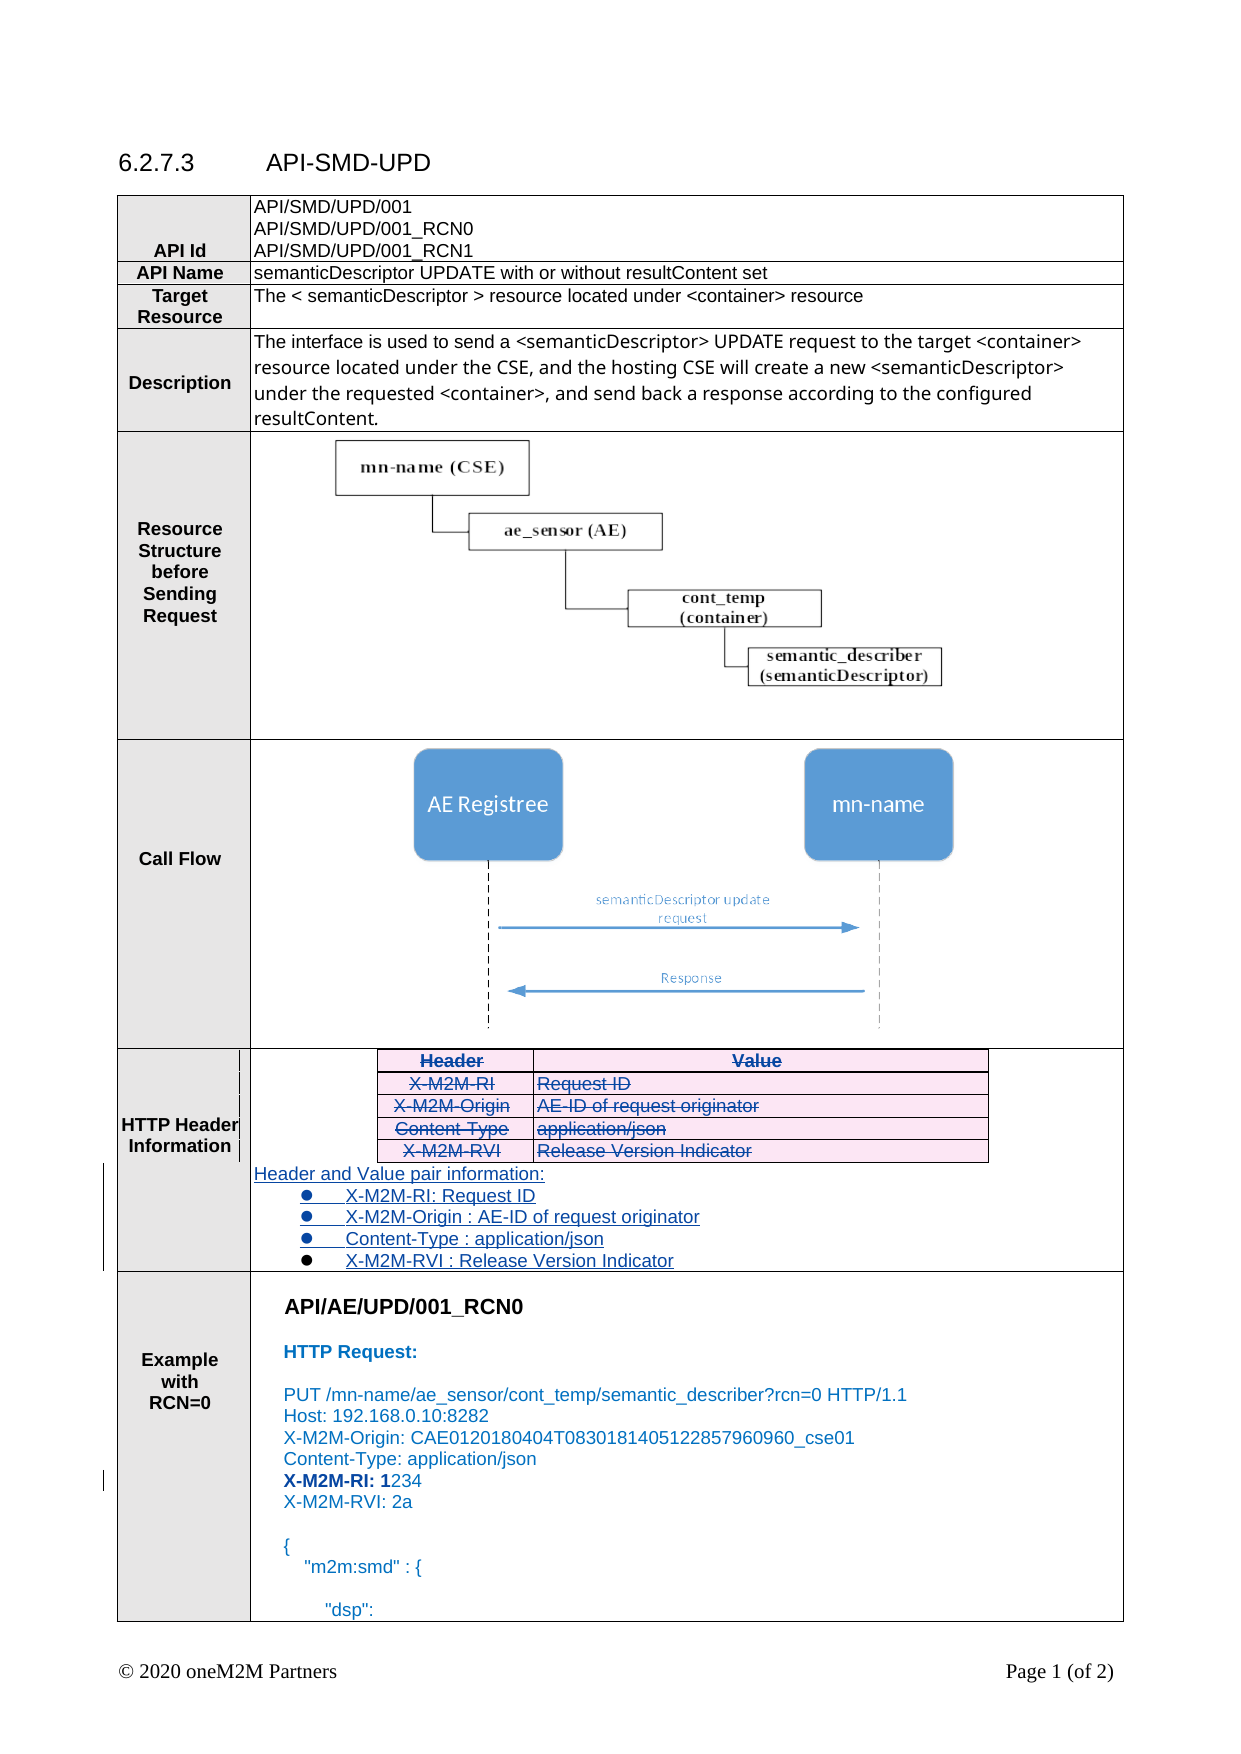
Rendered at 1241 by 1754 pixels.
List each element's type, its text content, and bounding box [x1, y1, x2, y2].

table_cell HTTP Header Information [118, 1049, 250, 1271]
table_cell Example with RCN=0 [118, 1272, 250, 1621]
table_cell semanticDescriptor UPDATE with or without resultContent set [251, 262, 1123, 283]
table_cell [251, 740, 1123, 1048]
table_header API/SMD/UPD/001 API/SMD/UPD/001_RCN0 API/SMD/UPD/001_RCN1 [251, 196, 1123, 261]
subtitle 6.2.7.3 API-SMD-UPD [118, 148, 1122, 176]
table_cell Resource Structure before Sending Request [118, 432, 250, 739]
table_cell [251, 1272, 1123, 1621]
table_cell Description [118, 329, 250, 431]
table_cell Call Flow [118, 740, 250, 1048]
table_cell The interface is used to send a <semanticDescriptor> UPDATE request to the target <container> resource located under the CSE, and the hosting CSE will create a new <semanticDescriptor> under the requested <container>, and send back a response according to the configured resultContent. [251, 329, 1123, 431]
table_cell [251, 432, 1123, 739]
table_cell Target Resource [118, 285, 250, 328]
table_header API Id [118, 196, 250, 261]
table_cell API Name [118, 262, 250, 283]
table_cell [251, 1049, 1123, 1271]
table_cell The < semanticDescriptor > resource located under <container> resource [251, 285, 1123, 328]
